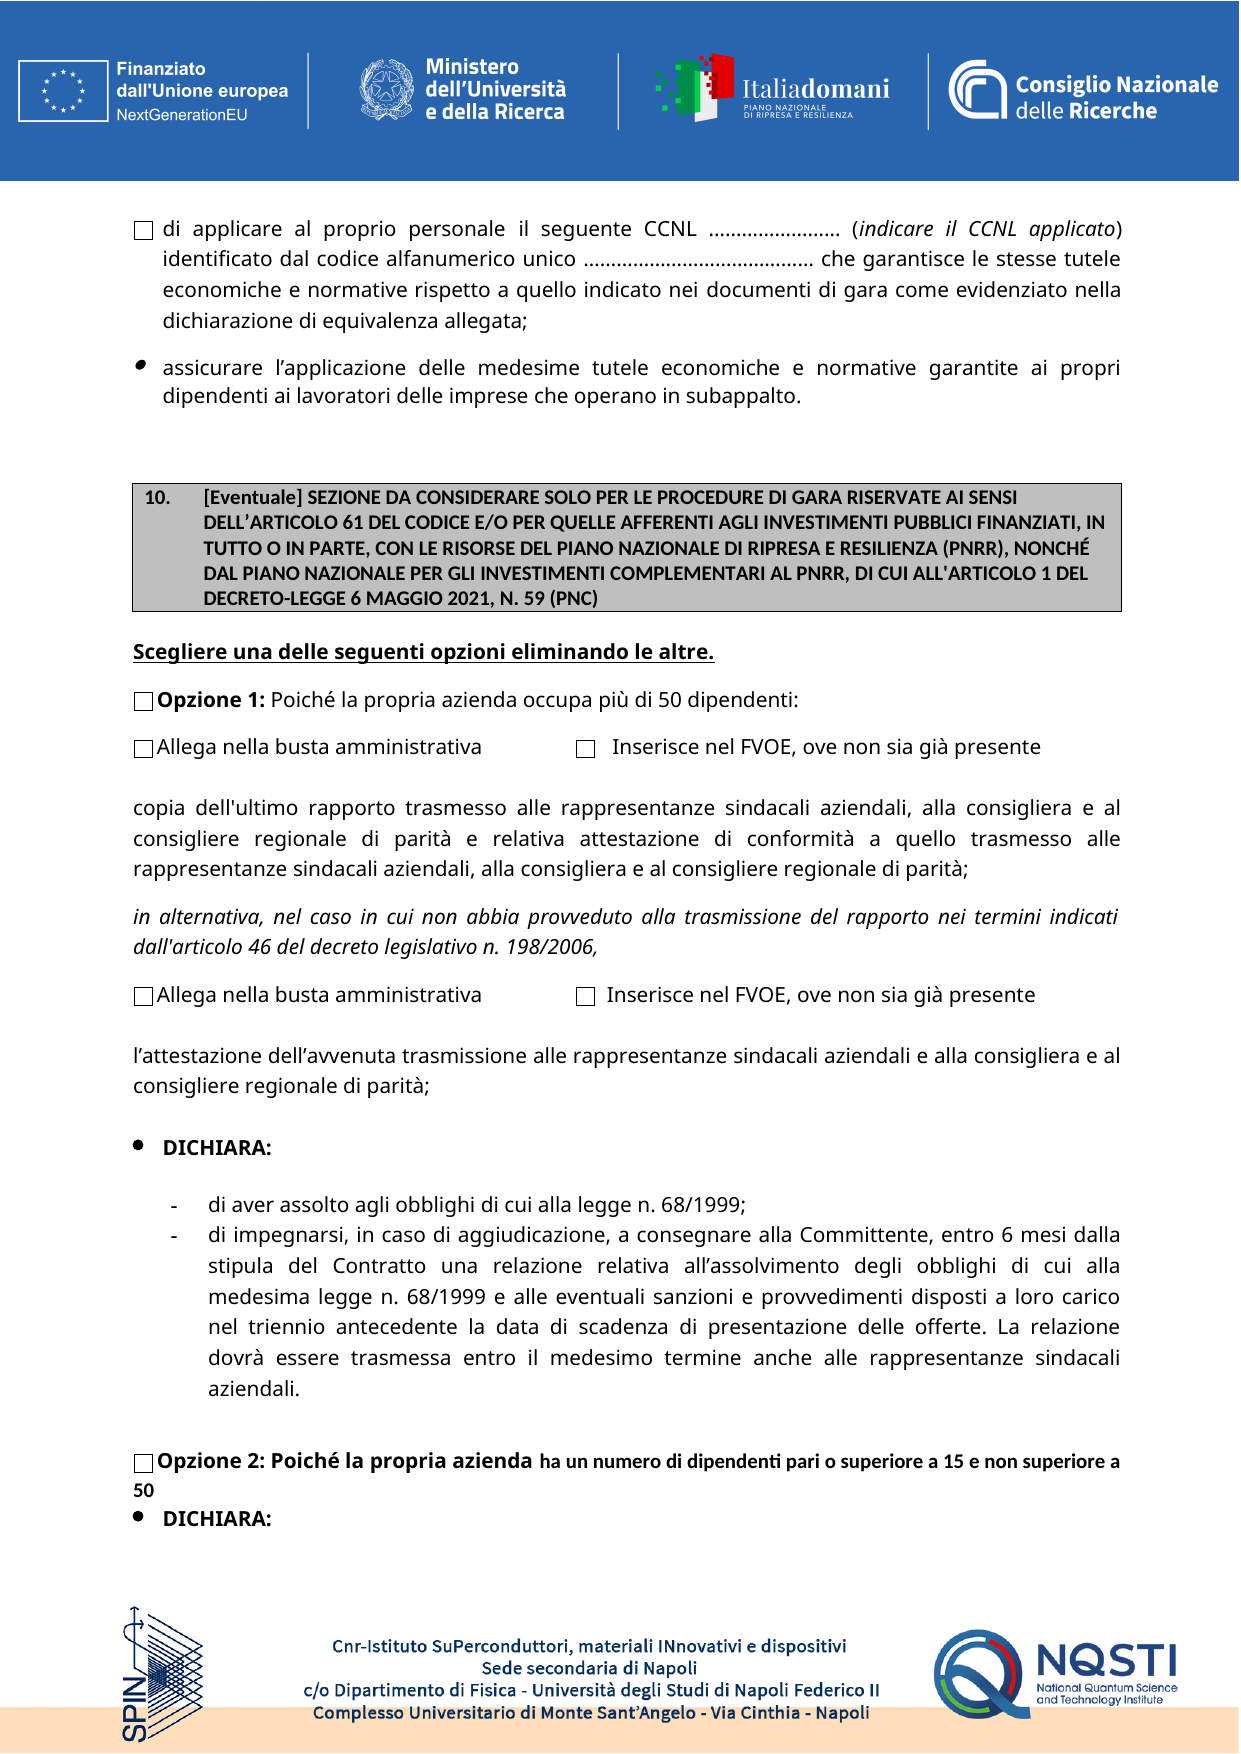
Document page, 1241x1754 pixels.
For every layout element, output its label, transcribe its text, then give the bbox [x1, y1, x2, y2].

list copia dell'ultimo rapporto trasmesso alle rappresentanze sindacali aziendali, alla consigliera e al consigliere regionale di parità e relativa attestazione di conformità a quello trasmesso alle rappresentanze sindacali aziendali, alla consigliera e al consigliere regionale di parità; [133, 793, 1122, 883]
text Scegliere una delle seguenti opzioni eliminando le altre. [133, 637, 1122, 666]
list Opzione 2: Poiché la propria azienda ha un numero di dipendenti pari o superiore a 15 e non superiore a 50 [133, 1446, 1122, 1502]
picture [0, 1595, 1239, 1753]
list assicurare l’applicazione delle medesime tutele economiche e normative garantite ai propri dipendenti ai lavoratori delle imprese che operano in subappalto. [133, 353, 1122, 410]
list l’attestazione dell’avvenuta trasmissione alle rappresentanze sindacali aziendali e alla consigliera e al consigliere regionale di parità; [133, 1041, 1122, 1100]
picture [0, 1, 1239, 181]
text di applicare al proprio personale il seguente CCNL …………………… (indicare il CCNL applicato) identificato dal codice alfanumerico unico …………………………………… che garantisce le stesse tutele economiche e normative rispetto a quello indicato nei documenti di gara come evidenziato nella dichiarazione di equivalenza allegata; [133, 214, 1122, 334]
text in alternativa, nel caso in cui non abbia provveduto alla trasmissione del rapporto nei termini indicati dall'articolo 46 del decreto legislativo n. 198/2006, [133, 902, 1122, 961]
text Opzione 1: Poiché la propria azienda occupa più di 50 dipendenti: [133, 685, 1122, 713]
list Allega nella busta amministrativa Inserisce nel FVOE, ove non sia già presente [133, 980, 1122, 1008]
list DICHIARA: [133, 1504, 1122, 1533]
list di aver assolto agli obblighi di cui alla legge n. 68/1999; [170, 1190, 1122, 1218]
list DICHIARA: [133, 1133, 1122, 1161]
table_header [Eventuale] SEZIONE DA CONSIDERARE SOLO PER LE PROCEDURE DI GARA RISERVATE AI SENSI DELL’ARTICOLO 61 DEL CODICE E/O PER QUELLE AFFERENTI AGLI INVESTIMENTI PUBBLICI FINANZIATI, IN TUTTO O IN PARTE, CON LE RISORSE DEL PIANO NAZIONALE DI RIPRESA E RESILIENZA (PNRR), NONCHÉ DAL PIANO NAZIONALE PER GLI INVESTIMENTI COMPLEMENTARI AL PNRR, DI CUI ALL'ARTICOLO 1 DEL DECRETO-LEGGE 6 MAGGIO 2021, N. 59 (PNC) [133, 484, 1121, 611]
list Allega nella busta amministrativa Inserisce nel FVOE, ove non sia già presente [133, 732, 1122, 760]
